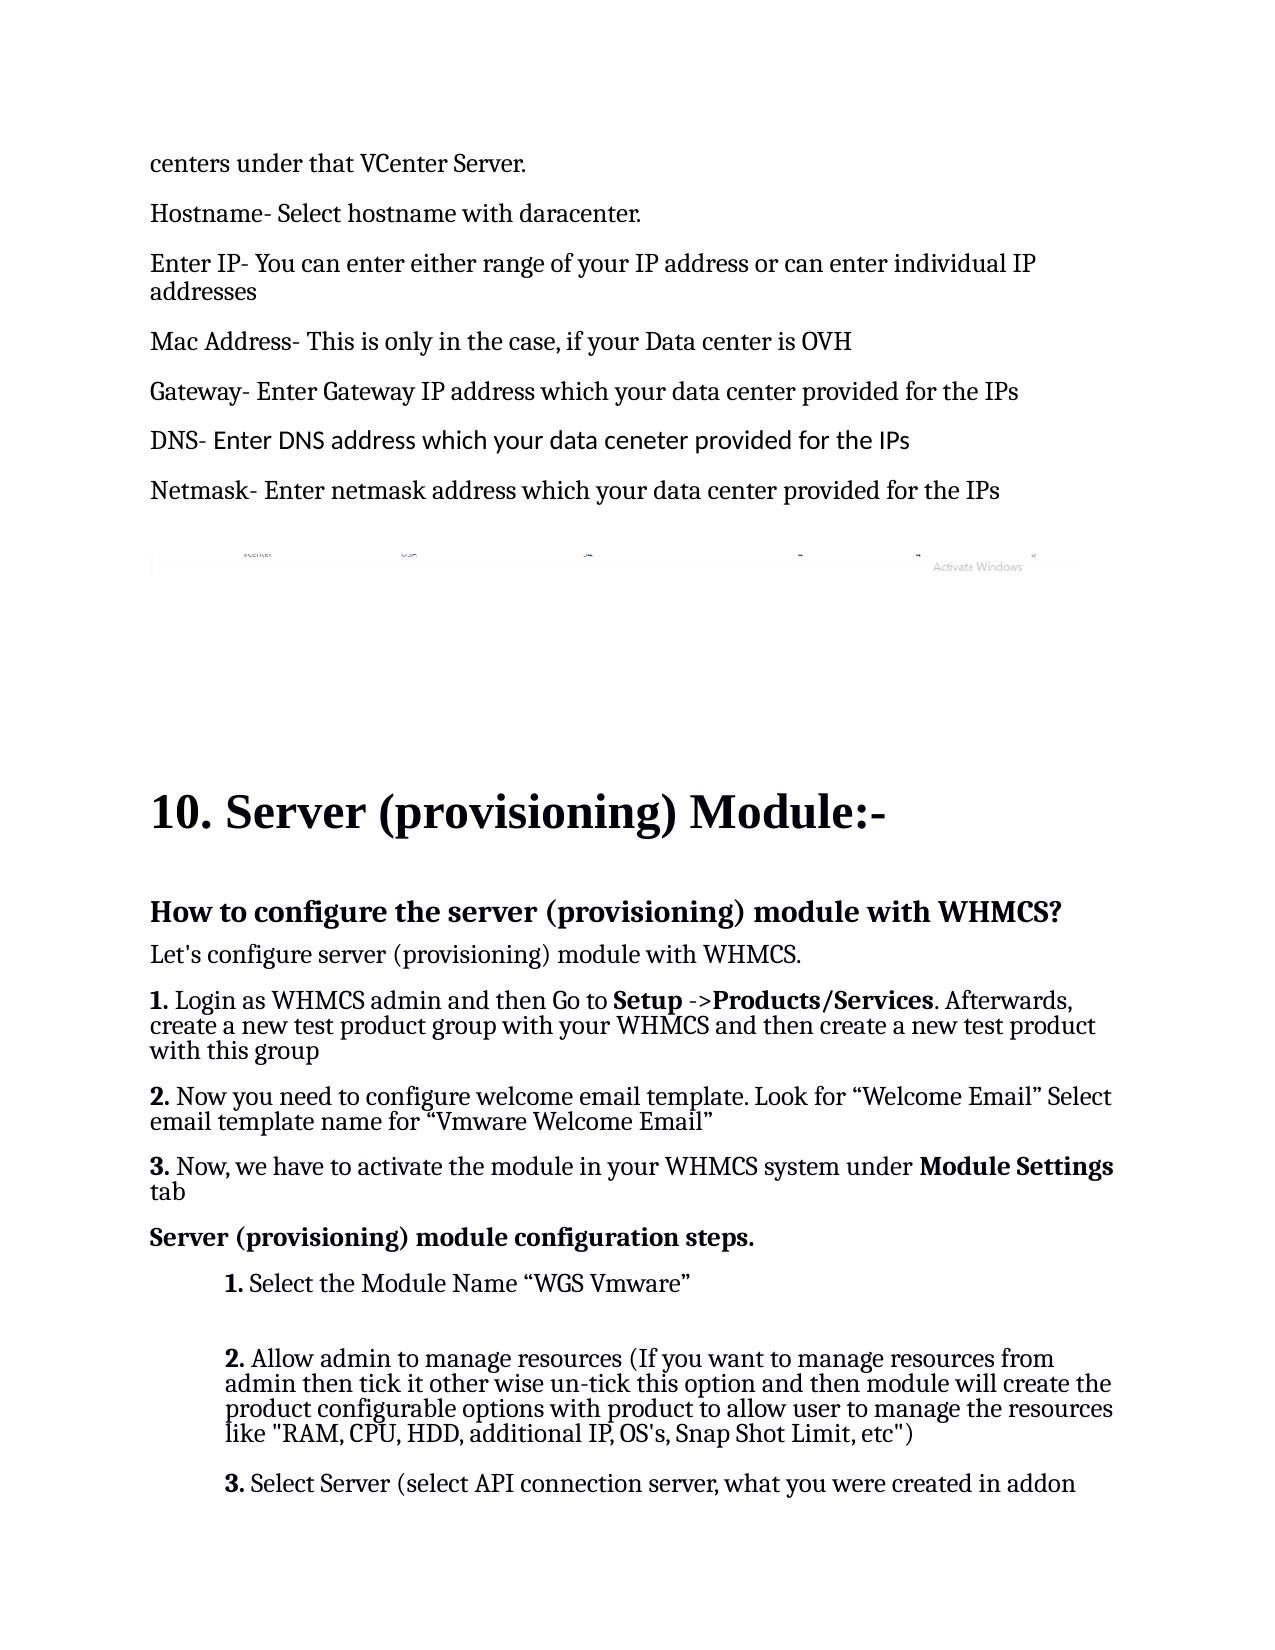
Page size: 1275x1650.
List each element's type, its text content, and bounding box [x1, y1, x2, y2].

text 2. Allow admin to manage resources (If you want to manage resources from admin then tick it other wise un-tick this option and then module will create the product configurable options with product to allow user to manage the resources like "RAM, CPU, HDD, additional IP, OS's, Snap Shot Limit, etc") [225, 1347, 1125, 1447]
text 3. Now, we have to activate the module in your WHMCS system under Module Settings tab [150, 1156, 1125, 1206]
text 1. Login as WHMCS admin and then Go to Setup ->Products/Services. Afterwards, create a new test product group with your WHMCS and then create a new test product with this group [150, 989, 1125, 1064]
text Netmask- Enter netmask address which your data center provided for the IPs [150, 476, 1125, 505]
text Let's configure server (provisioning) module with WHMCS. [150, 943, 1125, 968]
text 10. Server (provisioning) Module:- [404, 808, 641, 833]
text 2. Now you need to configure welcome email template. Look for “Welcome Email” Select email template name for “Vmware Welcome Email” [150, 1085, 1125, 1135]
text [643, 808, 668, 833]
text How to configure the server (provisioning) module with WHMCS? [150, 899, 1125, 929]
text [150, 150, 1125, 179]
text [225, 1472, 1125, 1497]
text Mac Address- This is only in the case, if your Data center is OVH [150, 327, 1125, 356]
text Gateway- Enter Gateway IP address which your data center provided for the IPs [150, 377, 1125, 406]
text Enter IP- You can enter either range of your IP address or can enter individual IP addresses [150, 249, 1125, 307]
text DNS- Enter DNS address which your data ceneter provided for the IPs [150, 427, 1125, 455]
text 1. Select the Module Name “WGS Vmware” [225, 1272, 1125, 1297]
text 10. Server (provisioning) Module:- [670, 808, 1125, 833]
text 10. Server (provisioning) Module:- [150, 808, 385, 833]
text Server (provisioning) module configuration steps. [150, 1227, 1125, 1252]
text Hostname- Select hostname with daracenter. [150, 199, 1125, 228]
